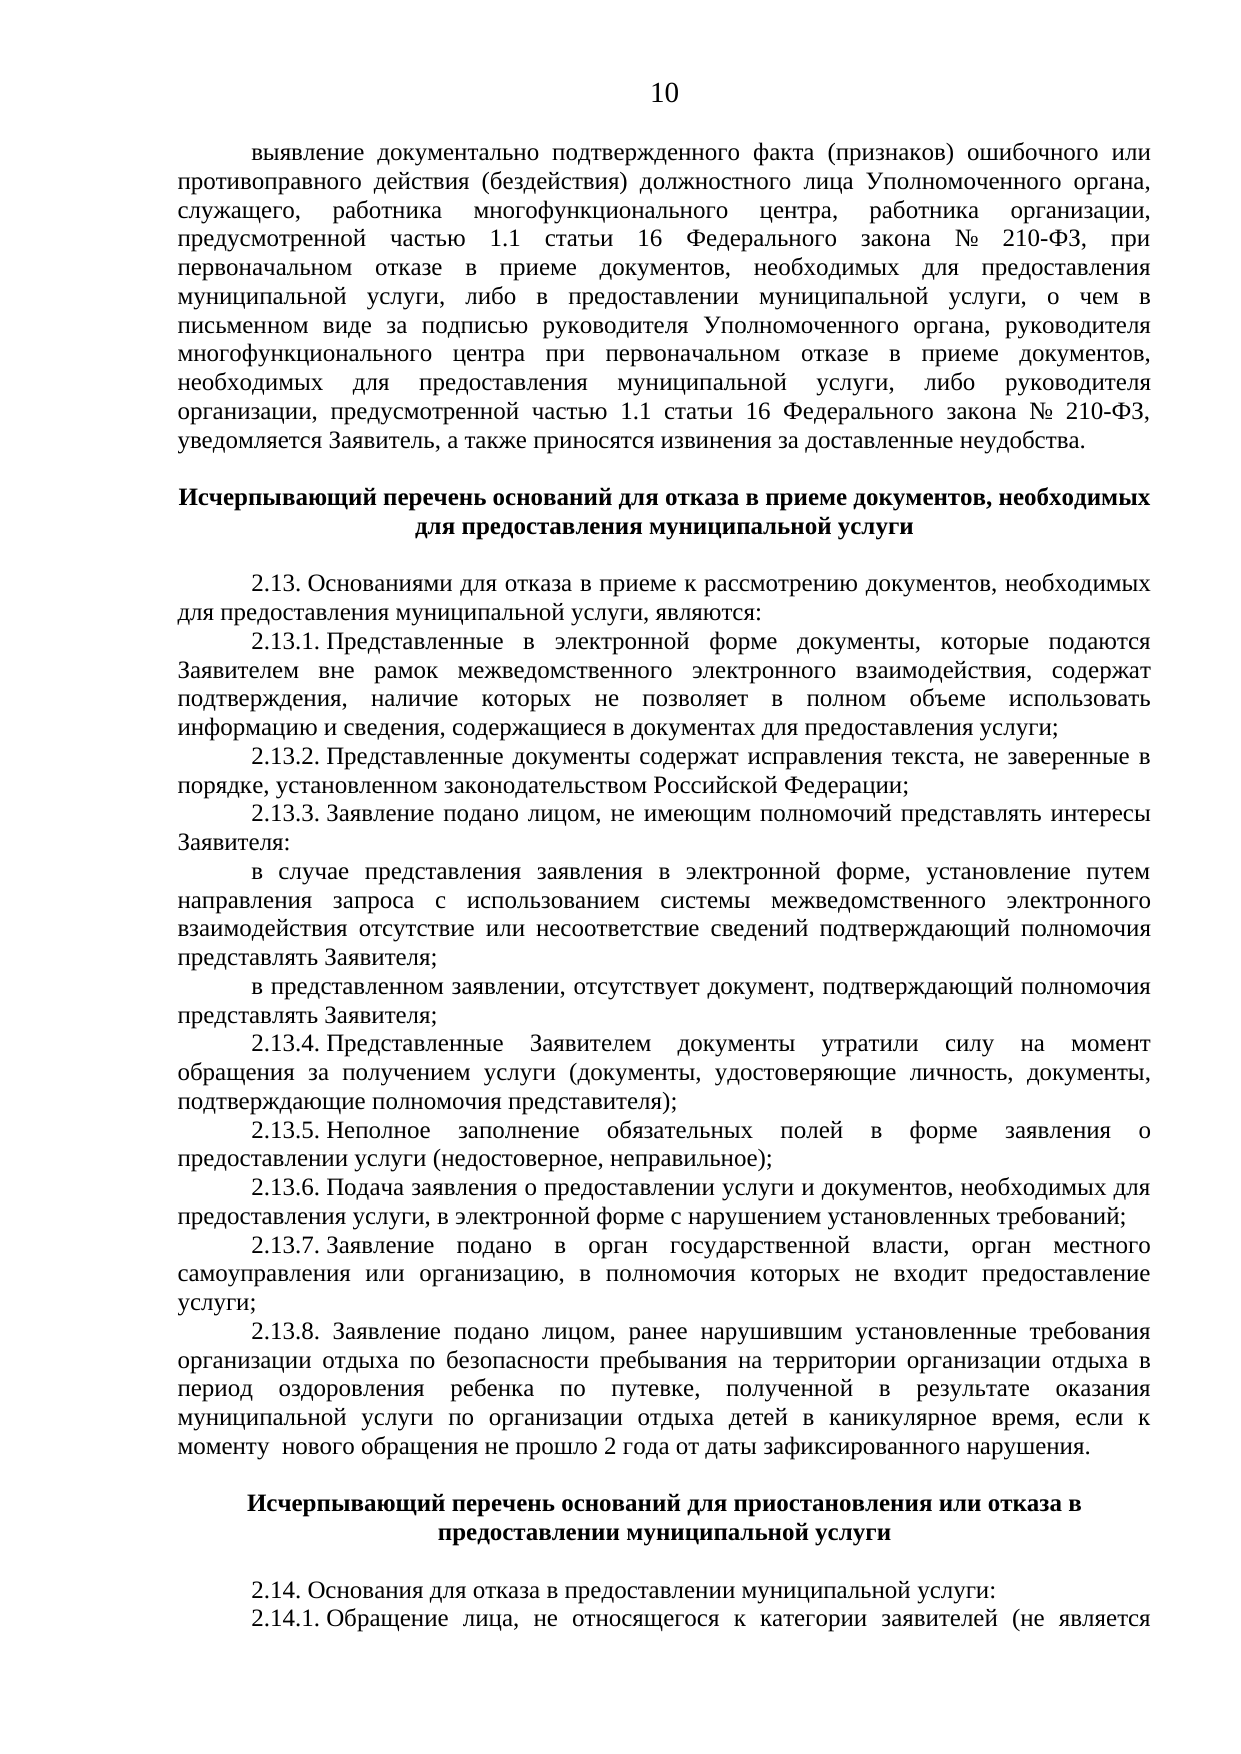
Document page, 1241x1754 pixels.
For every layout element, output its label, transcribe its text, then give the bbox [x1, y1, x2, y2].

text 2.13.8. Заявление подано лицом, ранее нарушившим установленные требования организации отдыха по безопасности пребывания на территории организации отдыха в период оздоровления ребенка по путевке, полученной в результате оказания муниципальной услуги по организации отдыха детей в каникулярное время, если к моменту нового обращения не прошло 2 года от даты зафиксированного нарушения. [177, 1316, 1152, 1460]
text 2.13.6. Подача заявления о предоставлении услуги и документов, необходимых для предоставления услуги, в электронной форме с нарушением установленных требований; [177, 1172, 1152, 1230]
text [177, 1603, 1152, 1632]
text Исчерпывающий перечень оснований для отказа в приеме документов, необходимых для предоставления муниципальной услуги [177, 482, 1152, 540]
text 2.14. Основания для отказа в предоставлении муниципальной услуги: [177, 1575, 1152, 1603]
text в представленном заявлении, отсутствует документ, подтверждающий полномочия представлять Заявителя; [177, 971, 1152, 1028]
text 2.13.5. Неполное заполнение обязательных полей в форме заявления о предоставлении услуги (недостоверное, неправильное); [177, 1115, 1152, 1172]
text 2.13.7. Заявление подано в орган государственной власти, орган местного самоуправления или организацию, в полномочия которых не входит предоставление услуги; [177, 1230, 1152, 1316]
text Исчерпывающий перечень оснований для приостановления или отказа в предоставлении муниципальной услуги [177, 1488, 1152, 1546]
text 2.13.1. Представленные в электронной форме документы, которые подаются Заявителем вне рамок межведомственного электронного взаимодействия, содержат подтверждения, наличие которых не позволяет в полном объеме использовать информацию и сведения, содержащиеся в документах для предоставления услуги; [177, 626, 1152, 741]
text 2.13. Основаниями для отказа в приеме к рассмотрению документов, необходимых для предоставления муниципальной услуги, являются: [177, 568, 1152, 626]
text выявление документально подтвержденного факта (признаков) ошибочного или противоправного действия (бездействия) должностного лица Уполномоченного органа, служащего, работника многофункционального центра, работника организации, предусмотренной частью 1.1 статьи 16 Федерального закона № 210-ФЗ, при первоначальном отказе в приеме документов, необходимых для предоставления муниципальной услуги, либо в предоставлении муниципальной услуги, о чем в письменном виде за подписью руководителя Уполномоченного органа, руководителя многофункционального центра при первоначальном отказе в приеме документов, необходимых для предоставления муниципальной услуги, либо руководителя организации, предусмотренной частью 1.1 статьи 16 Федерального закона № 210-ФЗ, уведомляется Заявитель, а также приносятся извинения за доставленные неудобства. [177, 137, 1152, 453]
text 2.13.3. Заявление подано лицом, не имеющим полномочий представлять интересы Заявителя: [177, 798, 1152, 856]
text в случае представления заявления в электронной форме, установление путем направления запроса с использованием системы межведомственного электронного взаимодействия отсутствие или несоответствие сведений подтверждающий полномочия представлять Заявителя; [177, 856, 1152, 971]
text 2.13.4. Представленные Заявителем документы утратили силу на момент обращения за получением услуги (документы, удостоверяющие личность, документы, подтверждающие полномочия представителя); [177, 1028, 1152, 1115]
text 2.13.2. Представленные документы содержат исправления текста, не заверенные в порядке, установленном законодательством Российской Федерации; [177, 741, 1152, 798]
